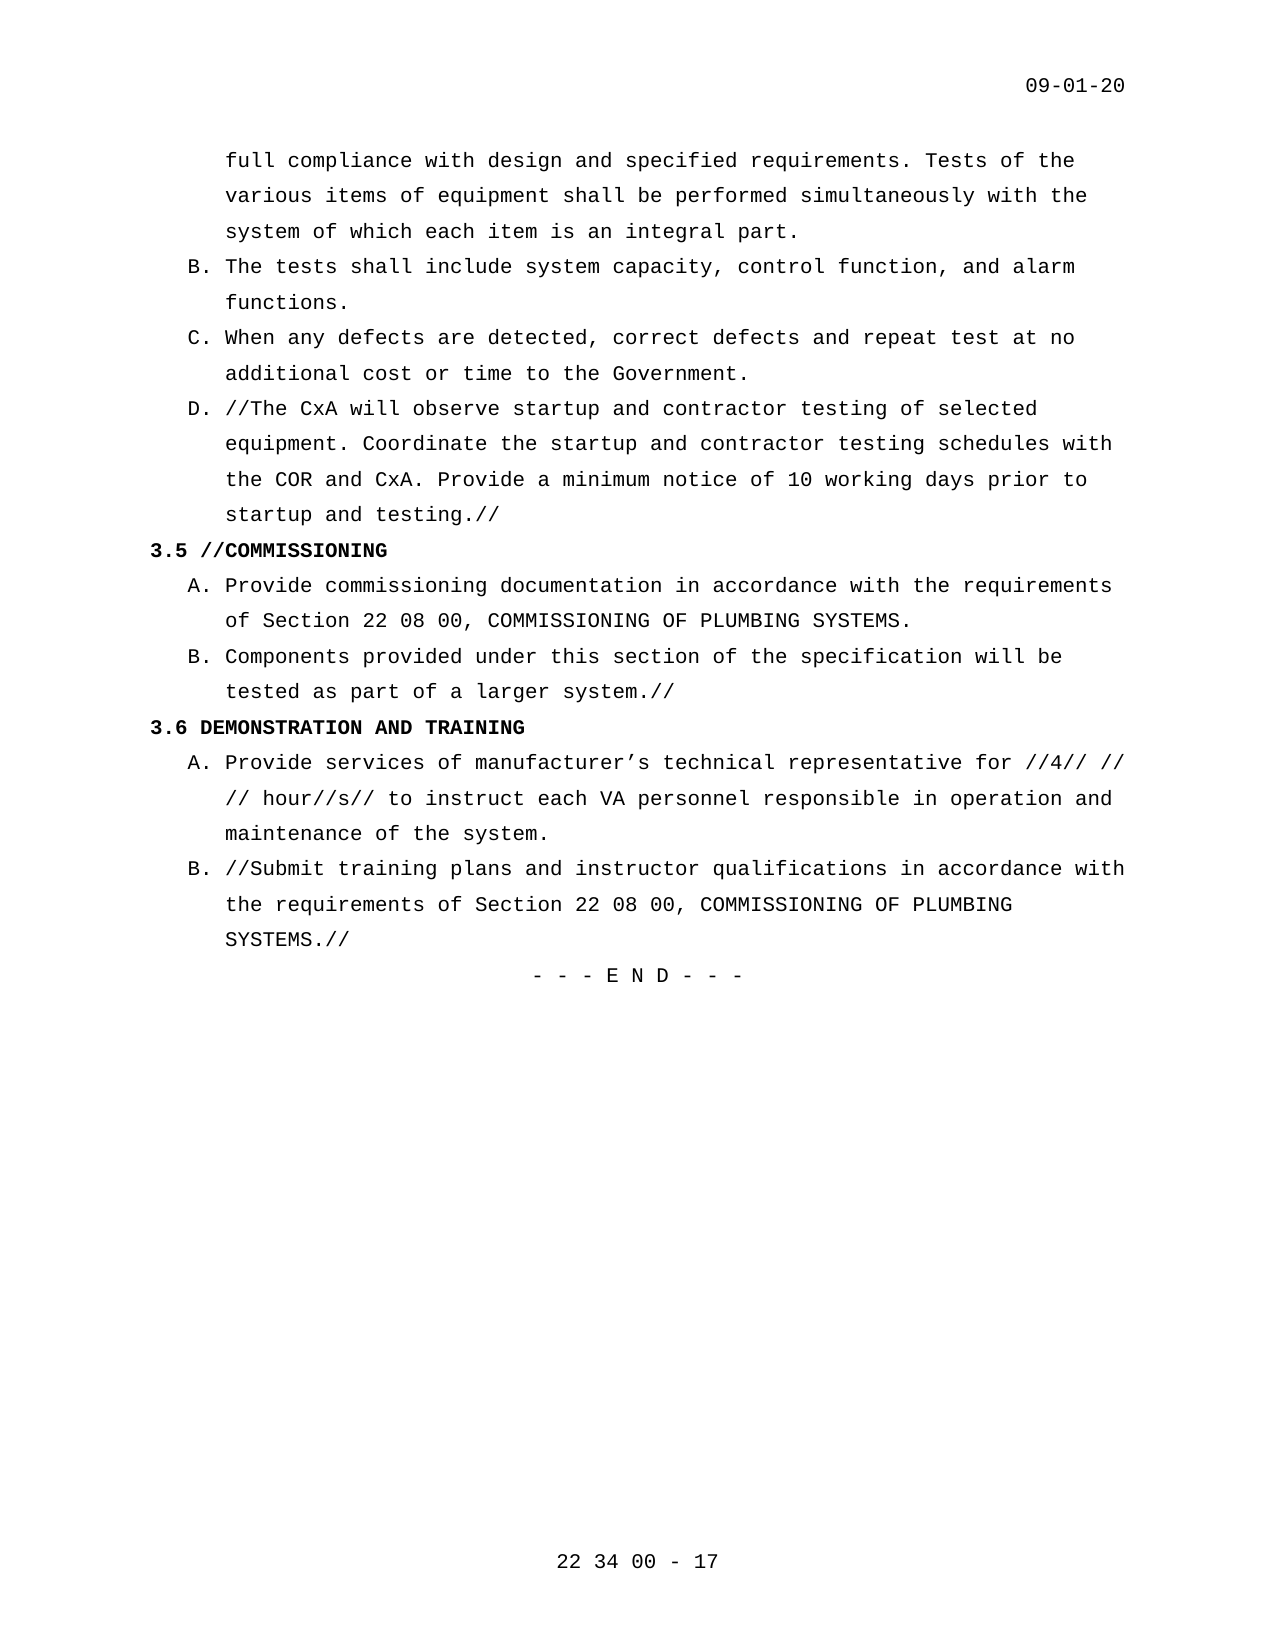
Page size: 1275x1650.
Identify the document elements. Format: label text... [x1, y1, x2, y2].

text DEMONSTRATION AND TRAINING [150, 717, 1125, 740]
text Provide services of manufacturer’s technical representative for //4// // // hour//s// to instruct each VA personnel responsible in operation and maintenance of the system. [187, 752, 1125, 847]
text - - - E N D - - - [150, 964, 1125, 988]
text When any defects are detected, correct defects and repeat test at no additional cost or time to the Government. [187, 327, 1125, 386]
text The tests shall include system capacity, control function, and alarm functions. [187, 256, 1125, 315]
text Components provided under this section of the specification will be tested as part of a larger system.// [187, 646, 1125, 705]
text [187, 150, 1125, 244]
text //COMMISSIONING [150, 539, 1125, 563]
text //The CxA will observe startup and contractor testing of selected equipment. Coordinate the startup and contractor testing schedules with the COR and CxA. Provide a minimum notice of 10 working days prior to startup and testing.// [187, 398, 1125, 528]
text Provide commissioning documentation in accordance with the requirements of Section 22 08 00, COMMISSIONING OF PLUMBING SYSTEMS. [187, 575, 1125, 634]
text //Submit training plans and instructor qualifications in accordance with the requirements of Section 22 08 00, COMMISSIONING OF PLUMBING SYSTEMS.// [187, 858, 1125, 953]
